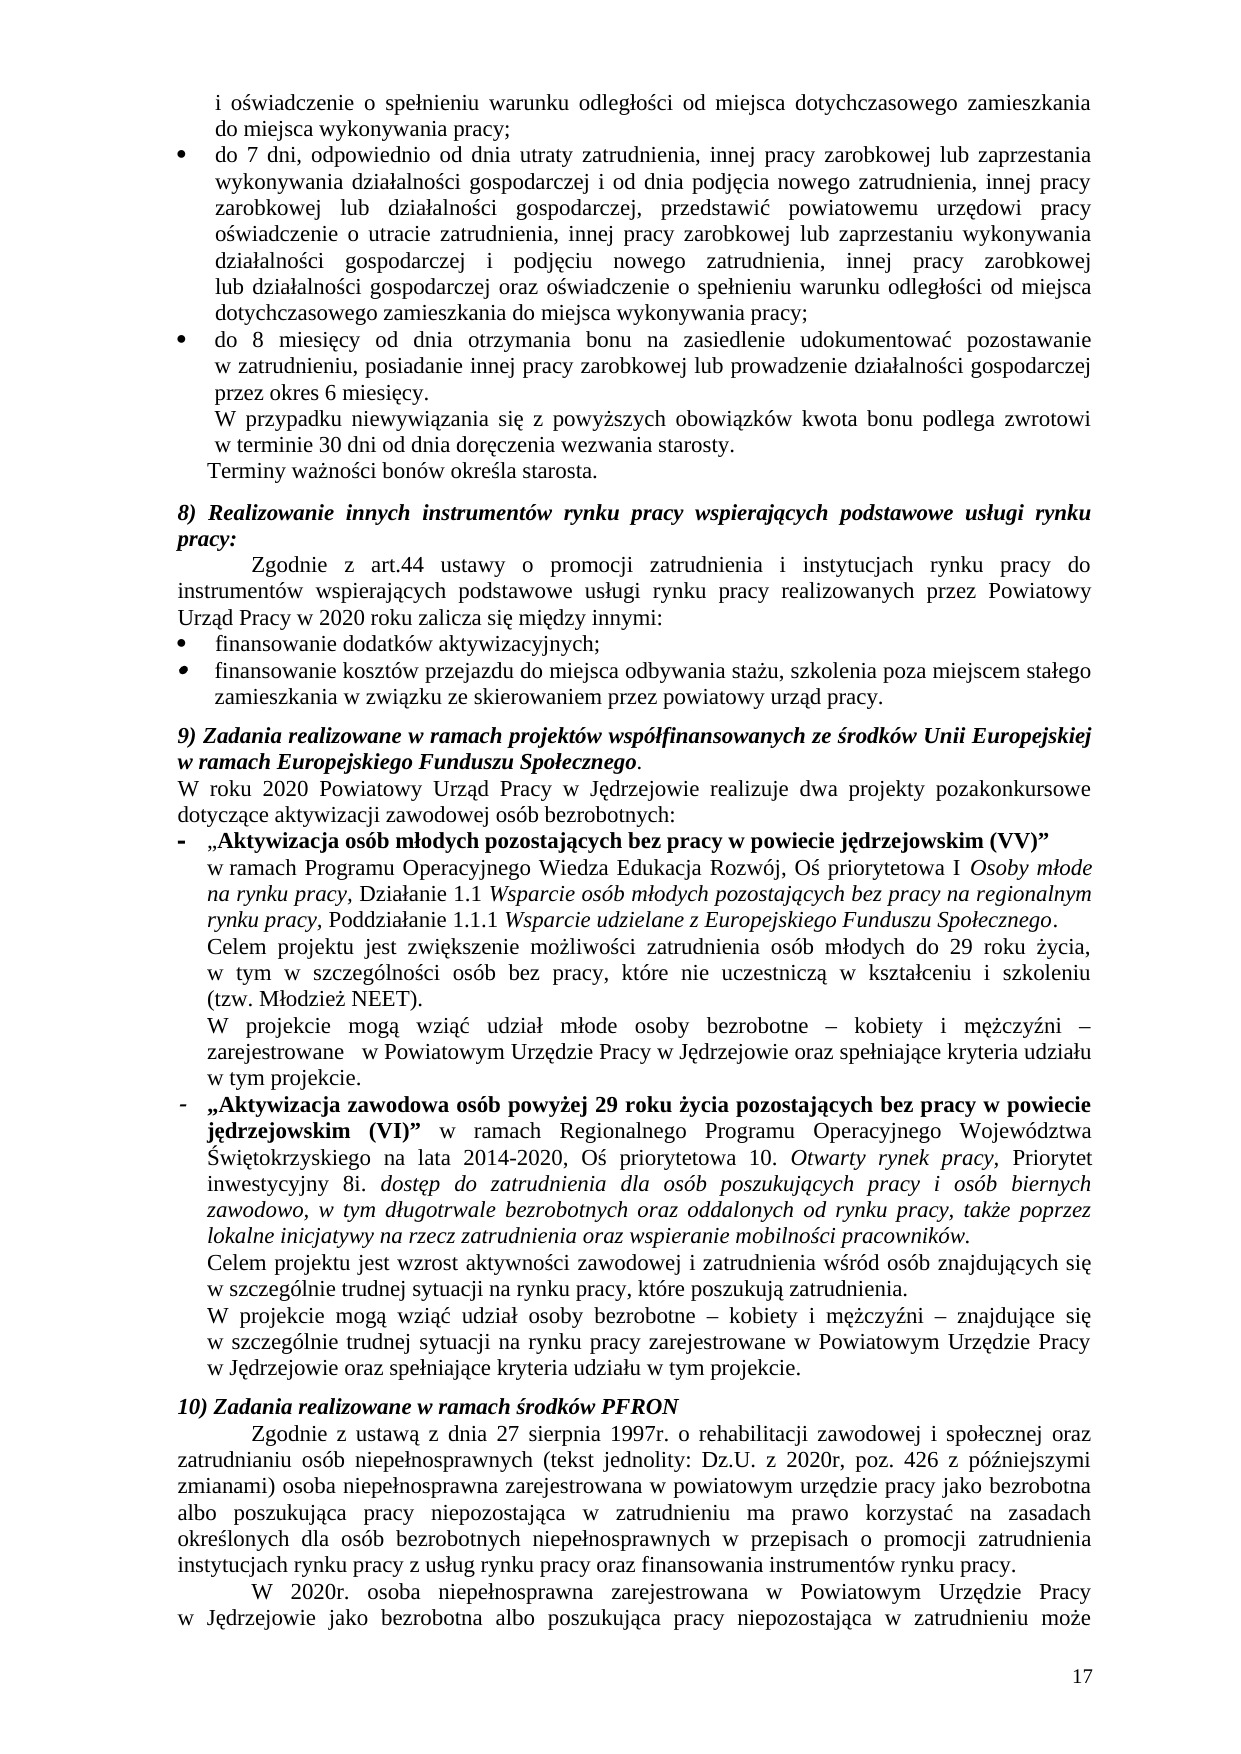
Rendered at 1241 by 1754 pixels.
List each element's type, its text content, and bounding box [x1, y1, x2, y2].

text W roku 2020 Powiatowy Urząd Pracy w Jędrzejowie realizuje dwa projekty pozakonkursowe dotyczące aktywizacji zawodowej osób bezrobotnych: [177, 774, 1092, 827]
text Celem projektu jest zwiększenie możliwości zatrudnienia osób młodych do 29 roku życia, w tym w szczególności osób bez pracy, które nie uczestniczą w kształceniu i szkoleniu (tzw. Młodzież NEET). [207, 933, 1092, 1012]
text Celem projektu jest wzrost aktywności zawodowej i zatrudnienia wśród osób znajdujących się w szczególnie trudnej sytuacji na rynku pracy, które poszukują zatrudnienia. [207, 1249, 1092, 1302]
text w ramach Programu Operacyjnego Wiedza Edukacja Rozwój, Oś priorytetowa I Osoby młode na rynku pracy, Działanie 1.1 Wsparcie osób młodych pozostających bez pracy na regionalnym rynku pracy, Poddziałanie 1.1.1 Wsparcie udzielane z Europejskiego Funduszu Społecznego. [207, 854, 1092, 933]
list do 7 dni, odpowiednio od dnia utraty zatrudnienia, innej pracy zarobkowej lub zaprzestania wykonywania działalności gospodarczej i od dnia podjęcia nowego zatrudnienia, innej pracy zarobkowej lub działalności gospodarczej, przedstawić powiatowemu urzędowi pracy oświadczenie o utracie zatrudnienia, innej pracy zarobkowej lub zaprzestaniu wykonywania działalności gospodarczej i podjęciu nowego zatrudnienia, innej pracy zarobkowej lub działalności gospodarczej oraz oświadczenie o spełnieniu warunku odległości od miejsca dotychczasowego zamieszkania do miejsca wykonywania pracy; [177, 141, 1092, 326]
list „Aktywizacja osób młodych pozostających bez pracy w powiecie jędrzejowskim (VV)” [177, 827, 1092, 854]
text W projekcie mogą wziąć udział młode osoby bezrobotne – kobiety i mężczyźni – zarejestrowane w Powiatowym Urzędzie Pracy w Jędrzejowie oraz spełniające kryteria udziału w tym projekcie. [207, 1012, 1092, 1091]
text Zgodnie z ustawą z dnia 27 sierpnia 1997r. o rehabilitacji zawodowej i społecznej oraz zatrudnianiu osób niepełnosprawnych (tekst jednolity: Dz.U. z 2020r, poz. 426 z późniejszymi zmianami) osoba niepełnosprawna zarejestrowana w powiatowym urzędzie pracy jako bezrobotna albo poszukująca pracy niepozostająca w zatrudnieniu ma prawo korzystać na zasadach określonych dla osób bezrobotnych niepełnosprawnych w przepisach o promocji zatrudnienia instytucjach rynku pracy z usług rynku pracy oraz finansowania instrumentów rynku pracy. [177, 1419, 1092, 1578]
list do 8 miesięcy od dnia otrzymania bonu na zasiedlenie udokumentować pozostawanie w zatrudnieniu, posiadanie innej pracy zarobkowej lub prowadzenie działalności gospodarczej przez okres 6 miesięcy. W przypadku niewywiązania się z powyższych obowiązków kwota bonu podlega zwrotowi w terminie 30 dni od dnia doręczenia wezwania starosty. [177, 326, 1092, 458]
subtitle 8) Realizowanie innych instrumentów rynku pracy wspierających podstawowe usługi rynku pracy: [177, 498, 1092, 551]
list finansowanie kosztów przejazdu do miejsca odbywania stażu, szkolenia poza miejscem stałego zamieszkania w związku ze skierowaniem przez powiatowy urząd pracy. [177, 657, 1092, 709]
text W projekcie mogą wziąć udział osoby bezrobotne – kobiety i mężczyźni – znajdujące się w szczególnie trudnej sytuacji na rynku pracy zarejestrowane w Powiatowym Urzędzie Pracy w Jędrzejowie oraz spełniające kryteria udziału w tym projekcie. [207, 1302, 1092, 1381]
list „Aktywizacja zawodowa osób powyżej 29 roku życia pozostających bez pracy w powiecie jędrzejowskim (VI)” w ramach Regionalnego Programu Operacyjnego Województwa Świętokrzyskiego na lata 2014-2020, Oś priorytetowa 10. Otwarty rynek pracy, Priorytet inwestycyjny 8i. dostęp do zatrudnienia dla osób poszukujących pracy i osób biernych zawodowo, w tym długotrwale bezrobotnych oraz oddalonych od rynku pracy, także poprzez lokalne inicjatywy na rzecz zatrudnienia oraz wspieranie mobilności pracowników. [177, 1091, 1092, 1249]
text 9) Zadania realizowane w ramach projektów współfinansowanych ze środków Unii Europejskiej w ramach Europejskiego Funduszu Społecznego. [177, 722, 1092, 774]
text 10) Zadania realizowane w ramach środków PFRON [177, 1393, 1092, 1419]
list finansowanie dodatków aktywizacyjnych; [177, 630, 1092, 657]
text Zgodnie z art.44 ustawy o promocji zatrudnienia i instytucjach rynku pracy do instrumentów wspierających podstawowe usługi rynku pracy realizowanych przez Powiatowy Urząd Pracy w 2020 roku zalicza się między innymi: [177, 551, 1092, 630]
text Terminy ważności bonów określa starosta. [207, 458, 1092, 484]
